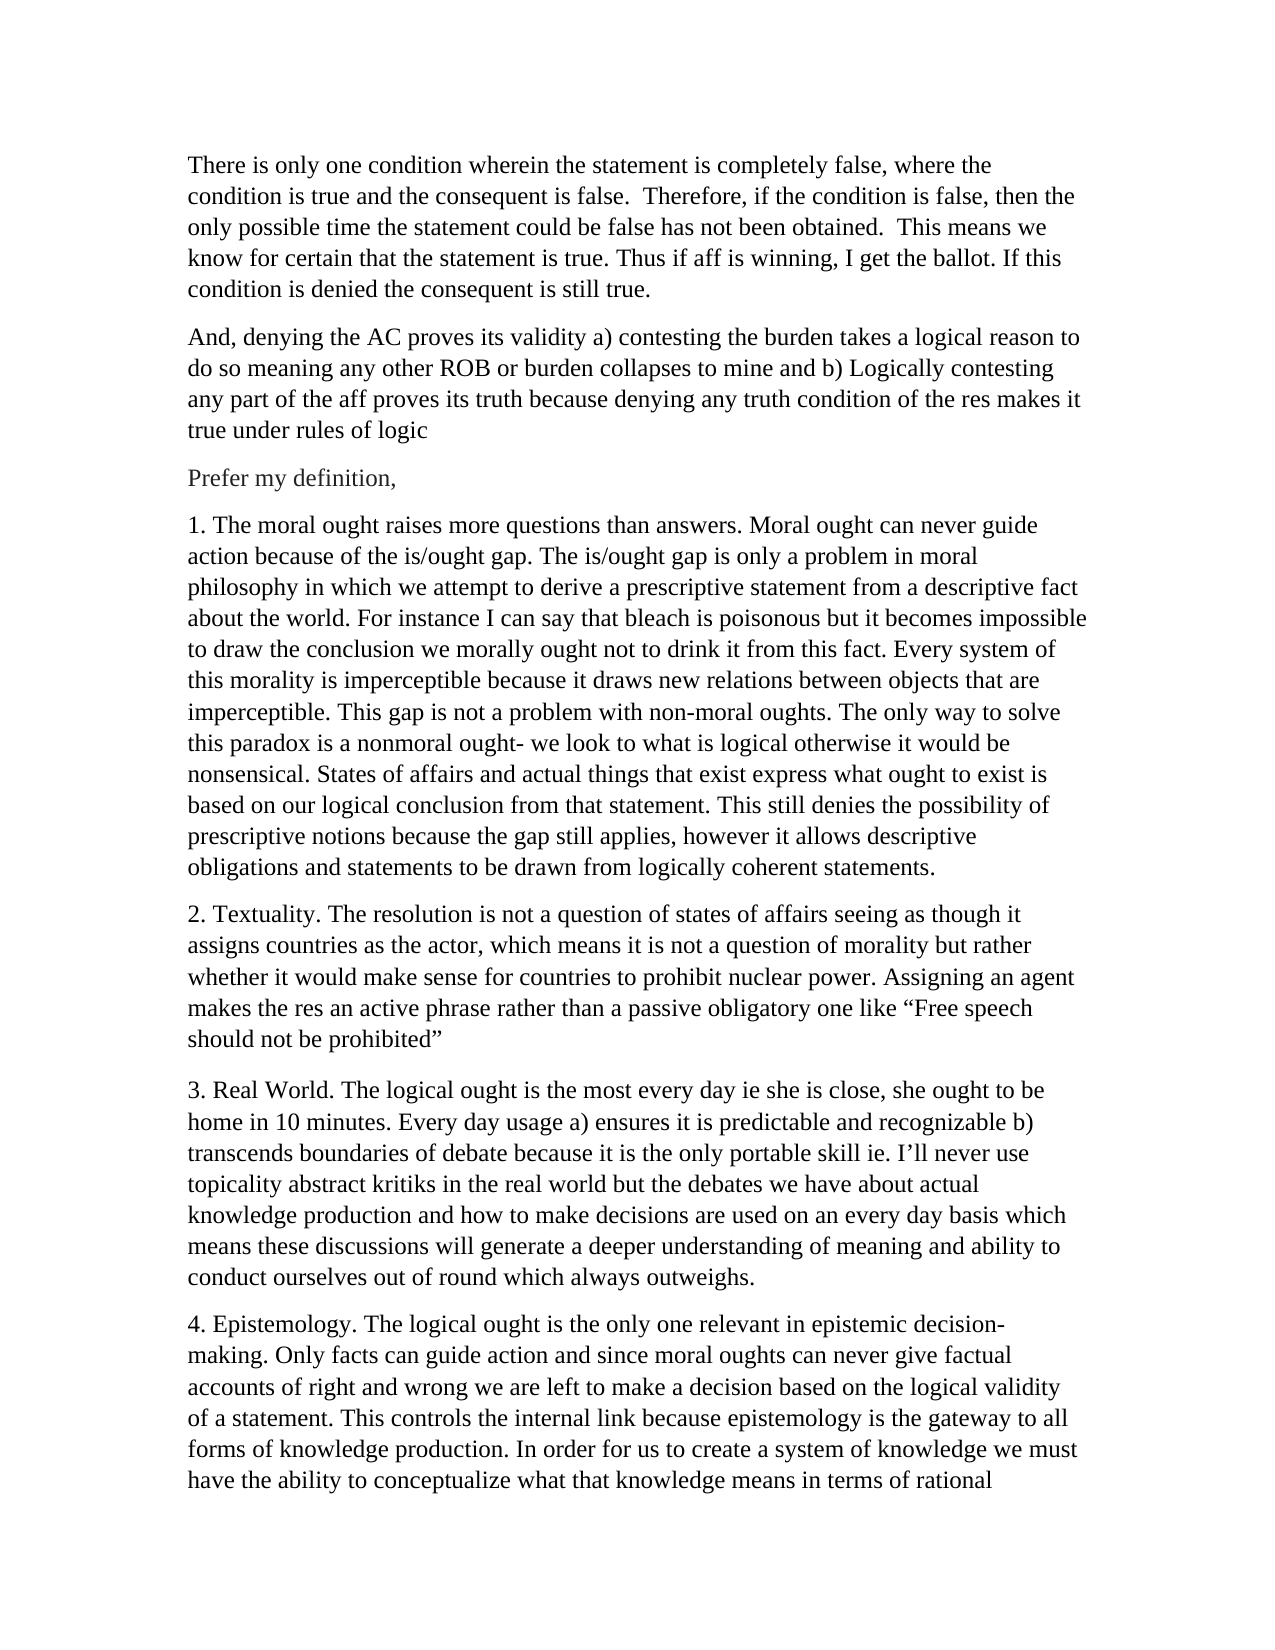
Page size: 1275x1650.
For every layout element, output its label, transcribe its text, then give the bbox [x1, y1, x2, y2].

text Prefer my definition, [187, 463, 1087, 491]
text 2. Textuality. The resolution is not a question of states of affairs seeing as though it assigns countries as the actor, which means it is not a question of morality but rather whether it would make sense for countries to prohibit nuclear power. Assigning an agent makes the res an active phrase rather than a passive obligatory one like “Free speech should not be prohibited” [187, 899, 1087, 1052]
text And, denying the AC proves its validity a) contesting the burden takes a logical reason to do so meaning any other ROB or burden collapses to mine and b) Logically contesting any part of the aff proves its truth because denying any truth condition of the res makes it true under rules of logic [187, 322, 1087, 444]
text There is only one condition wherein the statement is completely false, where the condition is true and the consequent is false. Therefore, if the condition is false, then the only possible time the statement could be false has not been obtained. This means we know for certain that the statement is true. Thus if aff is winning, I get the ballot. If this condition is denied the consequent is still true. [187, 150, 1087, 303]
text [187, 1309, 1087, 1493]
text 1. The moral ought raises more questions than answers. Moral ought can never guide action because of the is/ought gap. The is/ought gap is only a problem in moral philosophy in which we attempt to derive a prescriptive statement from a descriptive fact about the world. For instance I can say that bleach is poisonous but it becomes impossible to draw the conclusion we morally ought not to drink it from this fact. Every system of this morality is imperceptible because it draws new relations between objects that are imperceptible. This gap is not a problem with non-moral oughts. The only way to solve this paradox is a nonmoral ought- we look to what is logical otherwise it would be nonsensical. States of affairs and actual things that exist express what ought to exist is based on our logical conclusion from that statement. This still denies the possibility of prescriptive notions because the gap still applies, however it allows descriptive obligations and statements to be drawn from logically coherent statements. [187, 510, 1087, 881]
text 3. Real World. The logical ought is the most every day ie she is close, she ought to be home in 10 minutes. Every day usage a) ensures it is predictable and recognizable b) transcends boundaries of debate because it is the only portable skill ie. I’ll never use topicality abstract kritiks in the real world but the debates we have about actual knowledge production and how to make decisions are used on an every day basis which means these discussions will generate a deeper understanding of meaning and ability to conduct ourselves out of round which always outweighs. [187, 1076, 1087, 1291]
